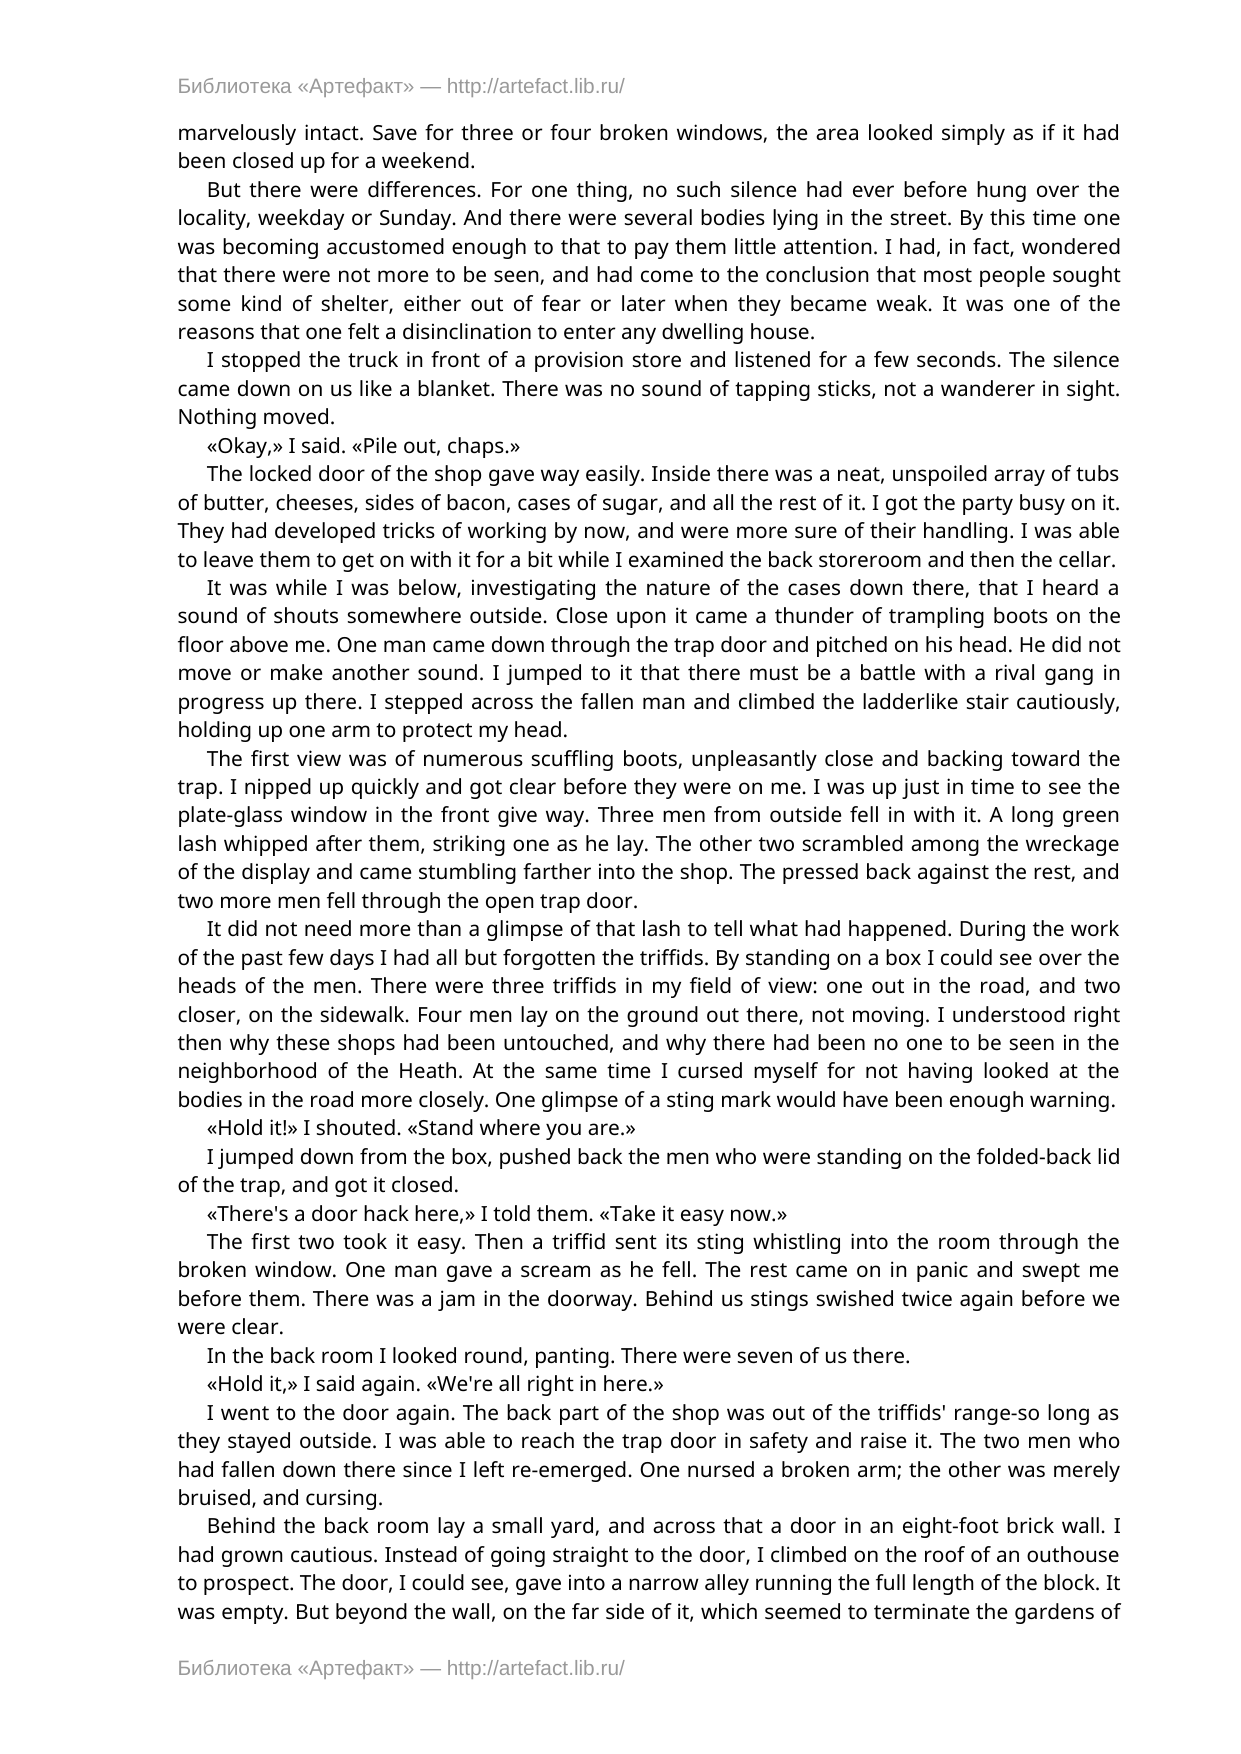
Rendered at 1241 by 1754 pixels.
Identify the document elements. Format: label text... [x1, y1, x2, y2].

text It did not need more than a glimpse of that lash to tell what had happened. During the work of the past few days I had all but forgotten the triffids. By standing on a box I could see over the heads of the men. There were three triffids in my field of view: one out in the road, and two closer, on the sidewalk. Four men lay on the ground out there, not moving. I understood right then why these shops had been untouched, and why there had been no one to be seen in the neighborhood of the Heath. At the same time I cursed myself for not having looked at the bodies in the road more closely. One glimpse of a sting mark would have been enough warning. [177, 914, 1122, 1113]
text «Hold it!» I shouted. «Stand where you are.» [177, 1113, 1122, 1142]
text I stopped the truck in front of a provision store and listened for a few seconds. The silence came down on us like a blanket. There was no sound of tapping sticks, not a wanderer in sight. Nothing moved. [177, 346, 1122, 431]
text «Okay,» I said. «Pile out, chaps.» [177, 431, 1122, 459]
text «Hold it,» I said again. «We're all right in here.» [177, 1369, 1122, 1398]
text «There's a door hack here,» I told them. «Take it easy now.» [177, 1199, 1122, 1227]
text In the back room I looked round, panting. There were seven of us there. [177, 1341, 1122, 1369]
text I jumped down from the box, pushed back the men who were standing on the folded-back lid of the trap, and got it closed. [177, 1142, 1122, 1199]
text But there were differences. For one thing, no such silence had ever before hung over the locality, weekday or Sunday. And there were several bodies lying in the street. By this time one was becoming accustomed enough to that to pay them little attention. I had, in fact, wondered that there were not more to be seen, and had come to the conclusion that most people sought some kind of shelter, either out of fear or later when they became weak. It was one of the reasons that one felt a disinclination to enter any dwelling house. [177, 175, 1122, 346]
text I went to the door again. The back part of the shop was out of the triffids' range-so long as they stayed outside. I was able to reach the trap door in safety and raise it. The two men who had fallen down there since I left re-emerged. One nursed a broken arm; the other was merely bruised, and cursing. [177, 1398, 1122, 1512]
text The first view was of numerous scuffling boots, unpleasantly close and backing toward the trap. I nipped up quickly and got clear before they were on me. I was up just in time to see the plate-glass window in the front give way. Three men from outside fell in with it. A long green lash whipped after them, striking one as he lay. The other two scrambled among the wreckage of the display and came stumbling farther into the shop. The pressed back against the rest, and two more men fell through the open trap door. [177, 744, 1122, 914]
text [177, 118, 1122, 175]
text The first two took it easy. Then a triffid sent its sting whistling into the room through the broken window. One man gave a scream as he fell. The rest came on in panic and swept me before them. There was a jam in the doorway. Behind us stings swished twice again before we were clear. [177, 1227, 1122, 1341]
text It was while I was below, investigating the nature of the cases down there, that I heard a sound of shouts somewhere outside. Close upon it came a thunder of trampling boots on the floor above me. One man came down through the trap door and pitched on his head. He did not move or make another sound. I jumped to it that there must be a battle with a rival gang in progress up there. I stepped across the fallen man and climbed the ladderlike stair cautiously, holding up one arm to protect my head. [177, 573, 1122, 744]
text The locked door of the shop gave way easily. Inside there was a neat, unspoiled array of tubs of butter, cheeses, sides of bacon, cases of sugar, and all the rest of it. I got the party busy on it. They had developed tricks of working by now, and were more sure of their handling. I was able to leave them to get on with it for a bit while I examined the back storeroom and then the cellar. [177, 459, 1122, 573]
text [177, 1512, 1122, 1625]
